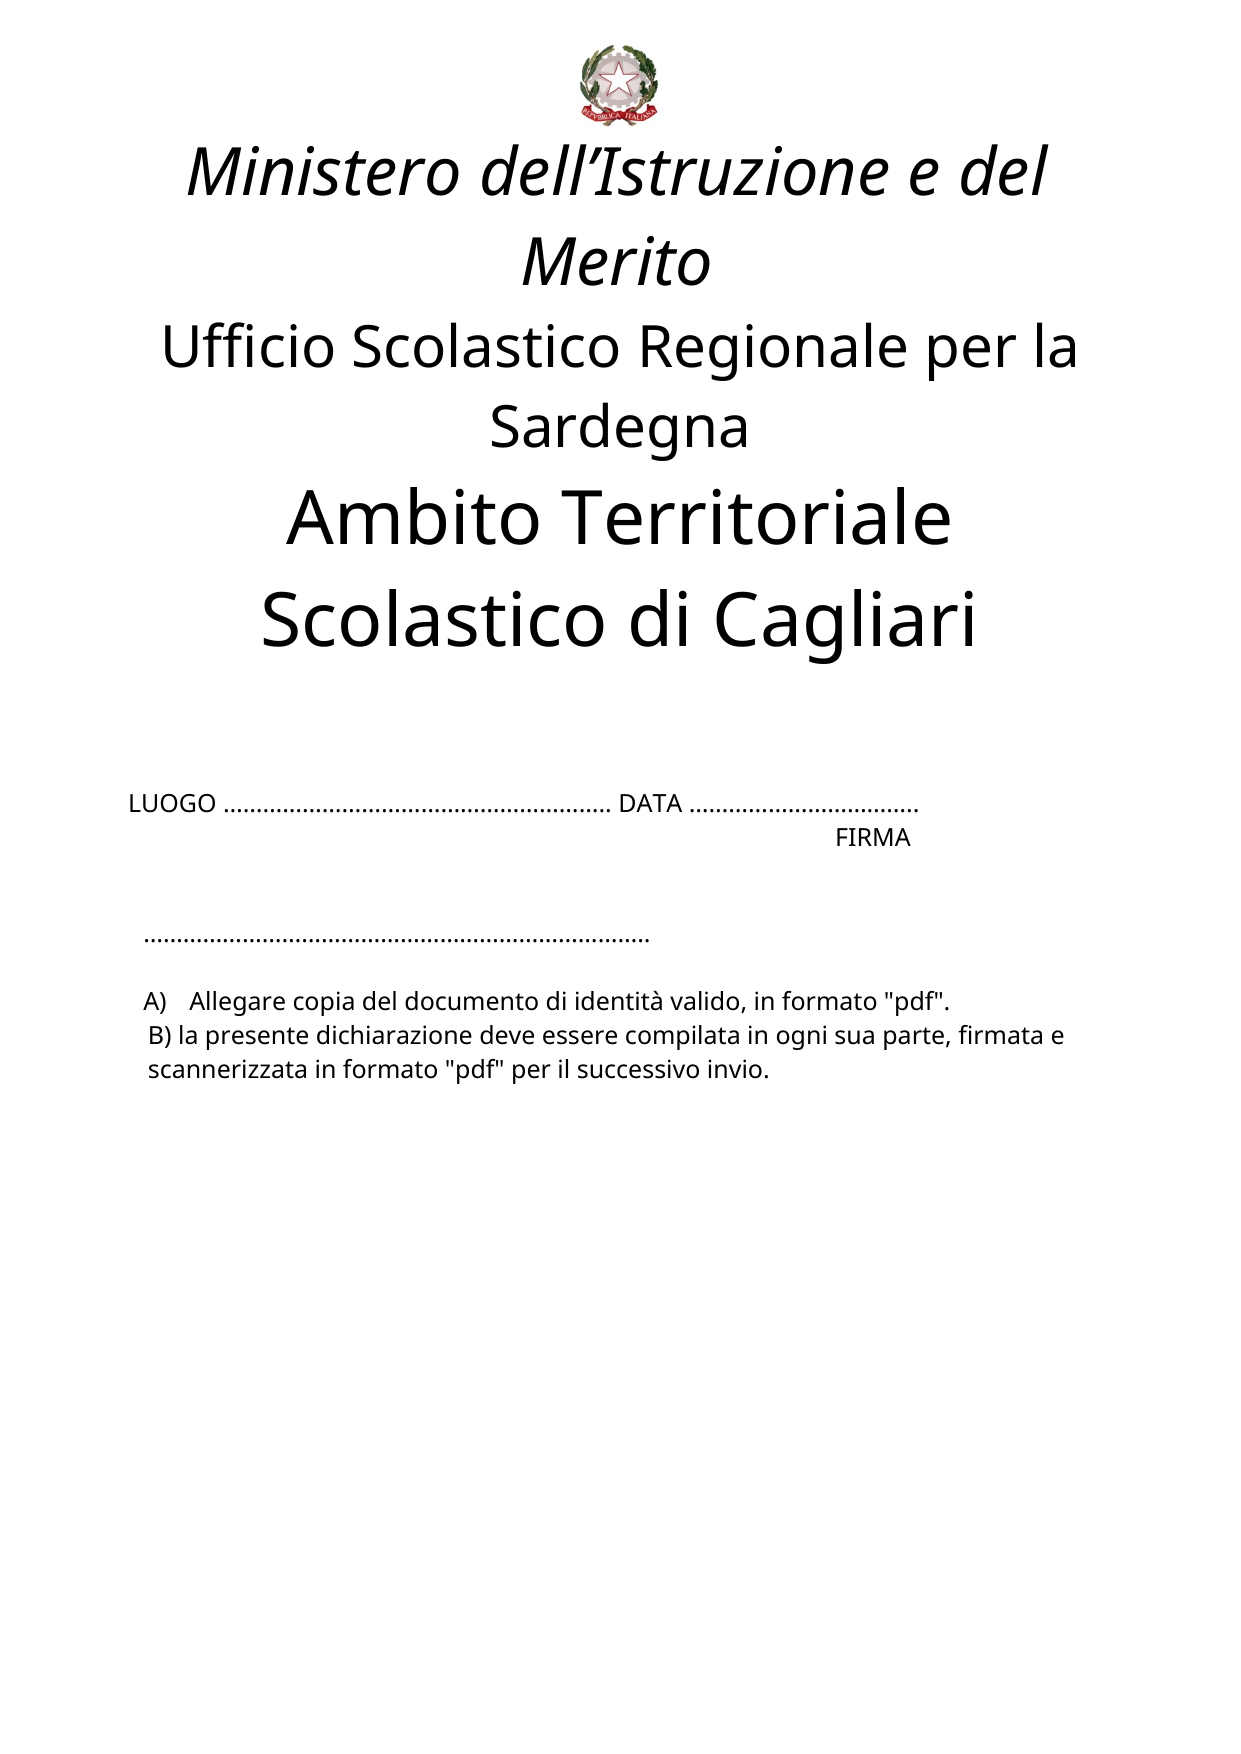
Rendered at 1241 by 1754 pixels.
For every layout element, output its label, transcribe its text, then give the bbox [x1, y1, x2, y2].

text B) la presente dichiarazione deve essere compilata in ogni sua parte, firmata e scannerizzata in formato "pdf" per il successivo invio. [128, 1018, 1122, 1086]
picture [577, 41, 663, 130]
text ………………………………………………………………….. [128, 887, 1122, 949]
text A) Allegare copia del documento di identità valido, in formato "pdf". [128, 983, 1122, 1018]
text LUOGO ………………………………………………….. DATA …………………………….. [128, 785, 1122, 819]
text FIRMA [128, 819, 1122, 853]
